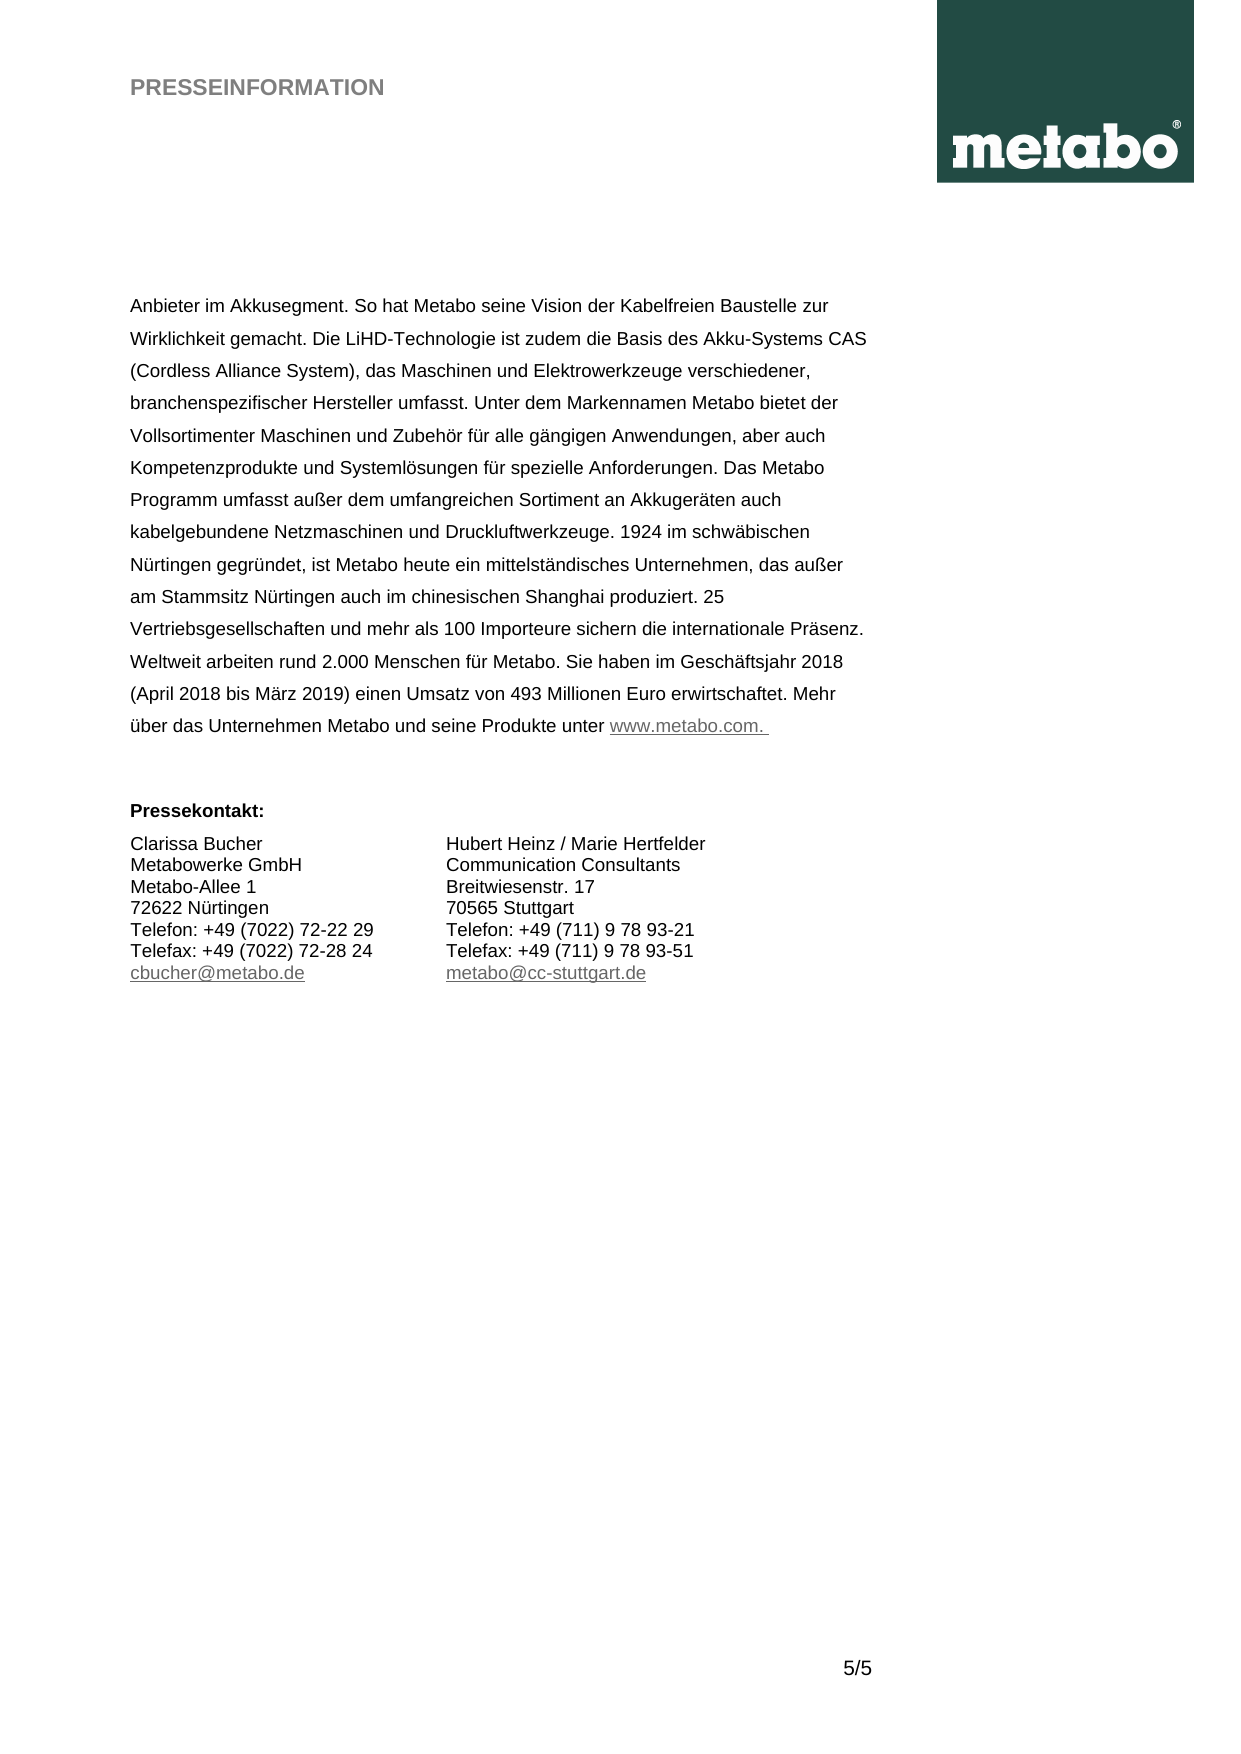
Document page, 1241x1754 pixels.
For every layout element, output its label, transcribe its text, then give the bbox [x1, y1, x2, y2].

text Pressekontakt: [130, 800, 872, 822]
table_header Hubert Heinz / Marie Hertfelder Communication Consultants Breitwiesenstr. 17 70565 Stuttgart Telefon: +49 (711) 9 78 93-21 Telefax: +49 (711) 9 78 93-51 metabo@cc-stuttgart.de [445, 833, 871, 983]
table_header Clarissa Bucher Metabowerke GmbH Metabo-Allee 1 72622 Nürtingen Telefon: +49 (7022) 72-22 29 Telefax: +49 (7022) 72-28 24 cbucher@metabo.de [130, 833, 445, 983]
picture [953, 120, 1181, 169]
